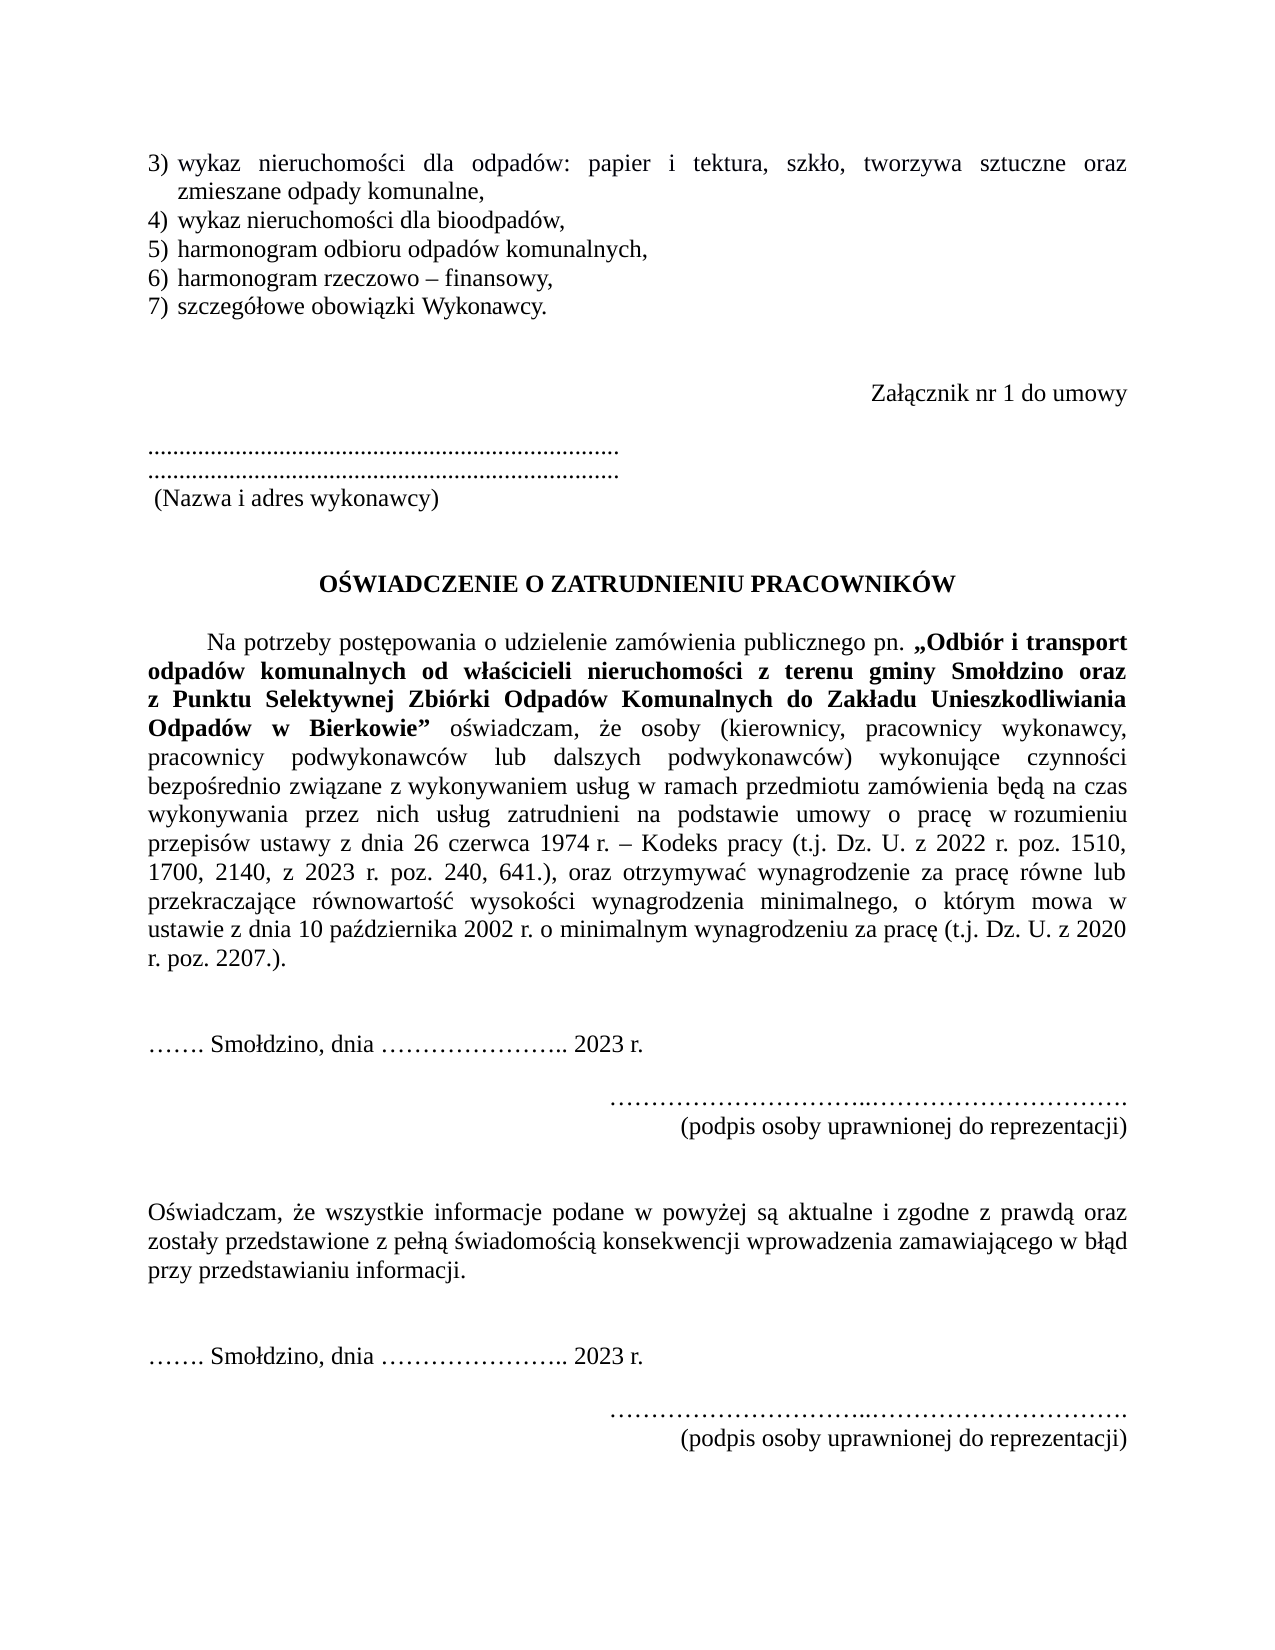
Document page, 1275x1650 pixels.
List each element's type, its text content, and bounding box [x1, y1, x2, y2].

text Na potrzeby postępowania o udzielenie zamówienia publicznego pn. „Odbiór i transport odpadów komunalnych od właścicieli nieruchomości z terenu gminy Smołdzino oraz z Punktu Selektywnej Zbiórki Odpadów Komunalnych do Zakładu Unieszkodliwiania Odpadów w Bierkowie” oświadczam, że osoby (kierownicy, pracownicy wykonawcy, pracownicy podwykonawców lub dalszych podwykonawców) wykonujące czynności bezpośrednio związane z wykonywaniem usług w ramach przedmiotu zamówienia będą na czas wykonywania przez nich usług zatrudnieni na podstawie umowy o pracę w rozumieniu przepisów ustawy z dnia 26 czerwca 1974 r. – Kodeks pracy (t.j. Dz. U. z 2022 r. poz. 1510, 1700, 2140, z 2023 r. poz. 240, 641.), oraz otrzymywać wynagrodzenie za pracę równe lub przekraczające równowartość wysokości wynagrodzenia minimalnego, o którym mowa w ustawie z dnia 10 października 2002 r. o minimalnym wynagrodzeniu za pracę (t.j. Dz. U. z 2020 r. poz. 2207.). [148, 627, 1127, 972]
list szczegółowe obowiązki Wykonawcy. [148, 291, 1127, 320]
text Oświadczam, że wszystkie informacje podane w powyżej są aktualne i zgodne z prawdą oraz zostały przedstawione z pełną świadomością konsekwencji wprowadzenia zamawiającego w błąd przy przedstawianiu informacji. [148, 1197, 1127, 1283]
text …………………………..…………………………. [148, 1394, 1127, 1423]
list wykaz nieruchomości dla odpadów: papier i tektura, szkło, tworzywa sztuczne oraz zmieszane odpady komunalne, [148, 148, 1127, 205]
text (podpis osoby uprawnionej do reprezentacji) [148, 1111, 1127, 1140]
text ……. Smołdzino, dnia ………………….. 2023 r. [148, 1341, 1127, 1370]
text ……. Smołdzino, dnia ………………….. 2023 r. [148, 1029, 1127, 1058]
text (podpis osoby uprawnionej do reprezentacji) [148, 1423, 1127, 1451]
text (Nazwa i adres wykonawcy) [148, 483, 655, 512]
list harmonogram rzeczowo – finansowy, [148, 263, 1127, 291]
list harmonogram odbioru odpadów komunalnych, [148, 234, 1127, 263]
list wykaz nieruchomości dla bioodpadów, [148, 205, 1127, 234]
text Załącznik nr 1 do umowy [148, 378, 1127, 406]
text OŚWIADCZENIE O ZATRUDNIENIU PRACOWNIKÓW [148, 569, 1127, 598]
text …………………………..…………………………. [148, 1082, 1127, 1111]
